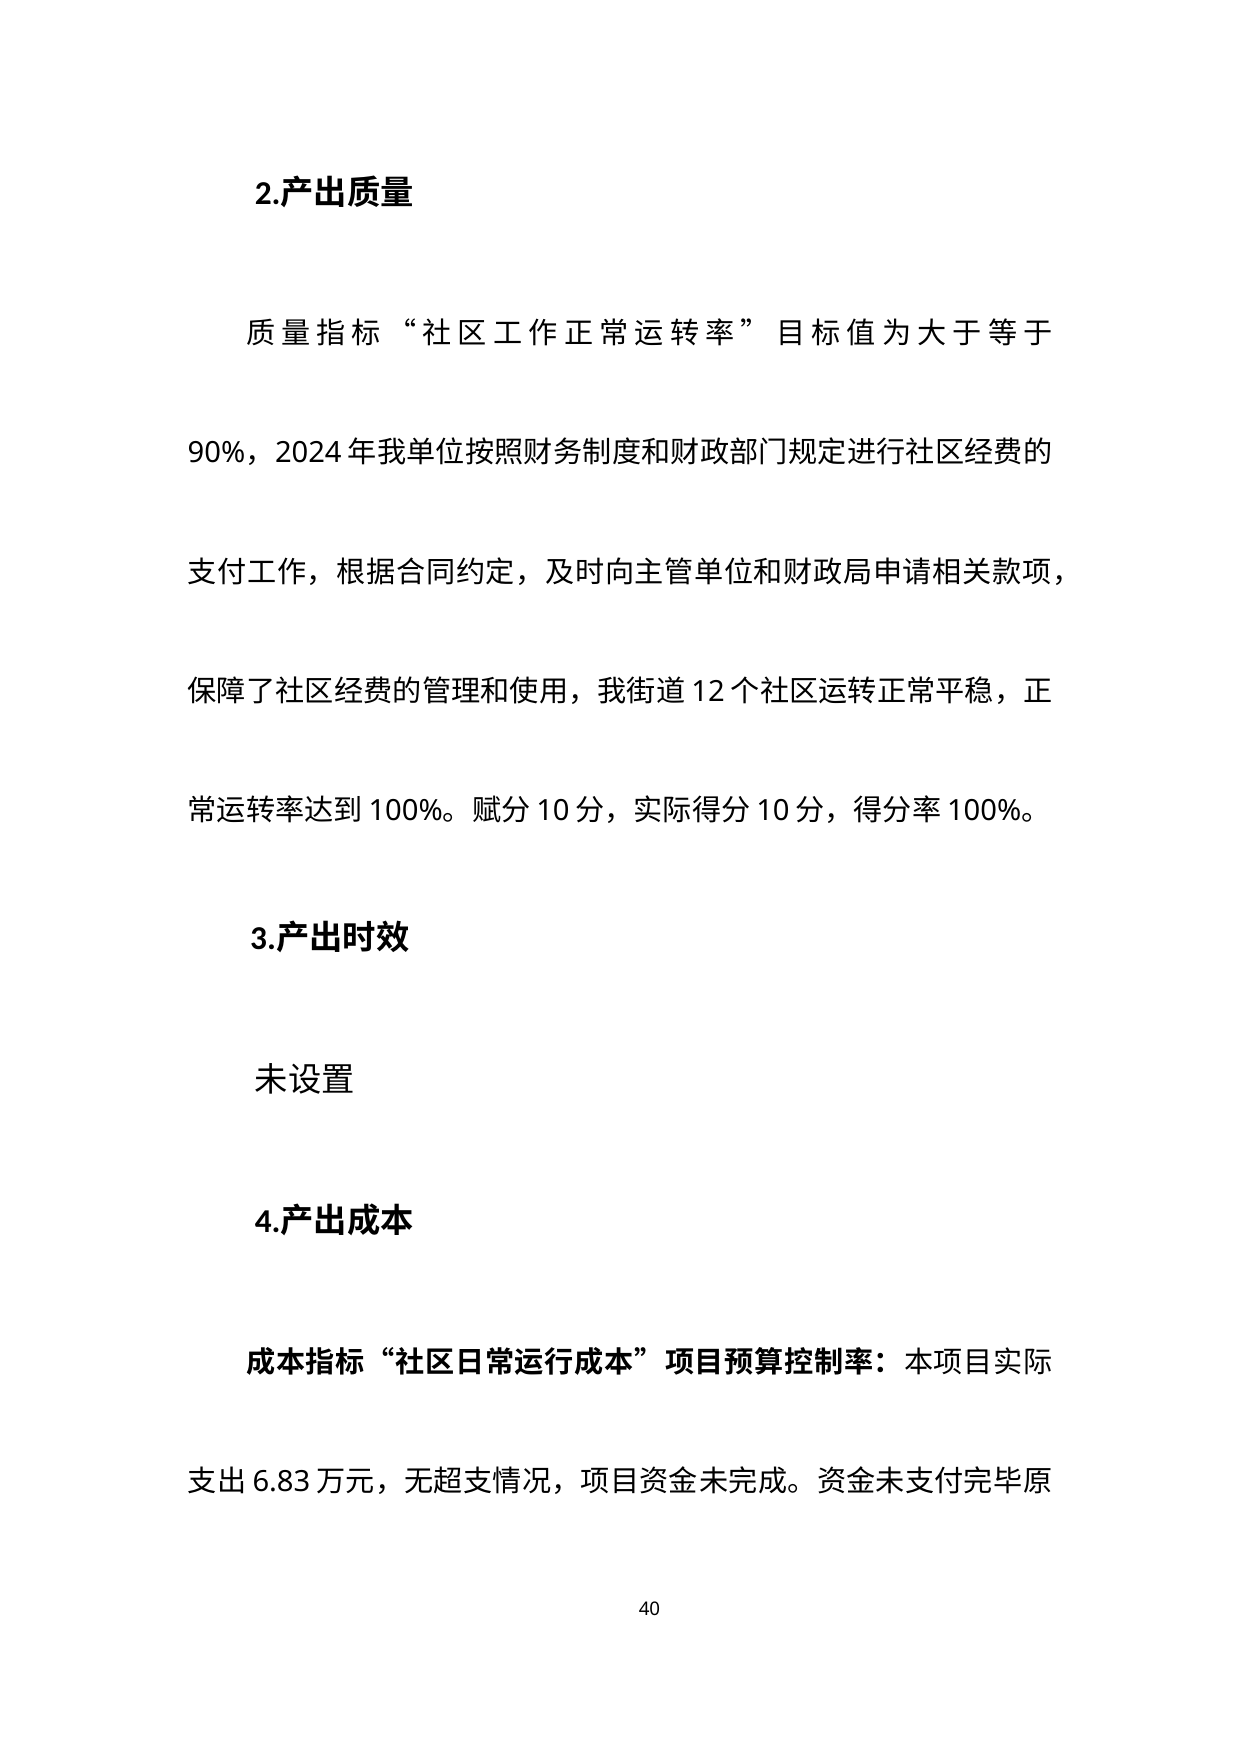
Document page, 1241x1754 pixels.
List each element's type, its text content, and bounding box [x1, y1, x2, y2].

subtitle 未设置 [187, 1037, 1053, 1116]
text 质量指标“社区工作正常运转率”目标值为大于等于90%，2024年我单位按照财务制度和财政部门规定进行社区经费的支付工作，根据合同约定，及时向主管单位和财政局申请相关款项，保障了社区经费的管理和使用，我街道12个社区运转正常平稳，正常运转率达到100%。赋分10分，实际得分10分，得分率100%。 [187, 292, 1053, 847]
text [187, 1320, 1053, 1518]
subtitle 4.产出成本 [187, 1178, 1053, 1258]
subtitle 2.产出质量 [187, 150, 1053, 229]
subtitle 3.产出时效 [187, 895, 1053, 975]
